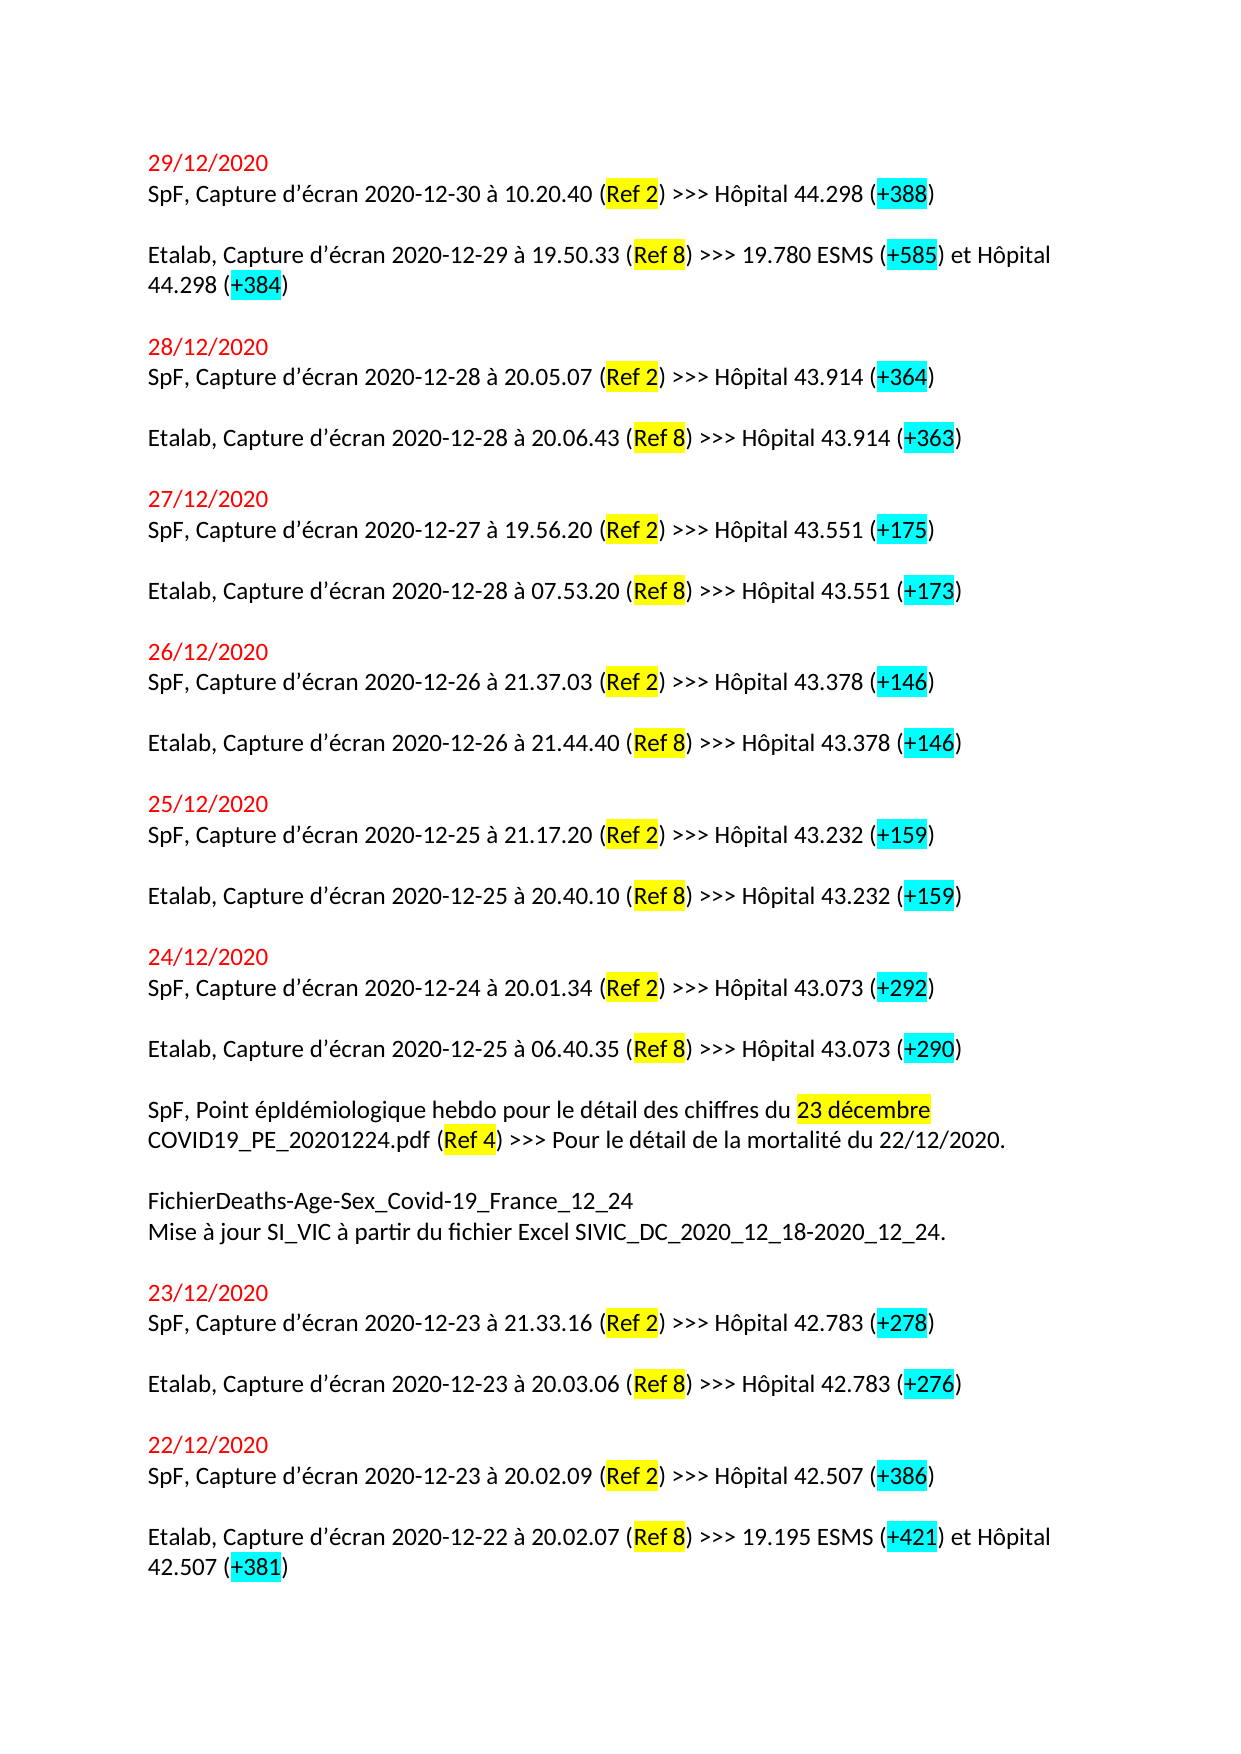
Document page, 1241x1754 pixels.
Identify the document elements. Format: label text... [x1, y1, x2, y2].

text 23/12/2020 [148, 1277, 1093, 1307]
text 22/12/2020 [148, 1429, 1093, 1460]
text Etalab, Capture d’écran 2020-12-28 à 07.53.20 (Ref 8) >>> Hôpital 43.551 (+173) [148, 575, 634, 605]
text SpF, Capture d’écran 2020-12-26 à 21.37.03 (Ref 2) >>> Hôpital 43.378 (+146) [658, 666, 877, 697]
text SpF, Capture d’écran 2020-12-23 à 20.02.09 (Ref 2) >>> Hôpital 42.507 (+386) [927, 1460, 1093, 1491]
text Etalab, Capture d’écran 2020-12-29 à 19.50.33 (Ref 8) >>> 19.780 ESMS (+585) et Hôpital 44.298 (+384) [148, 239, 1093, 300]
text SpF, Capture d’écran 2020-12-24 à 20.01.34 (Ref 2) >>> Hôpital 43.073 (+292) [148, 972, 606, 1002]
text 24/12/2020 [148, 941, 1093, 972]
text Etalab, Capture d’écran 2020-12-25 à 20.40.10 (Ref 8) >>> Hôpital 43.232 (+159) [148, 880, 634, 911]
text SpF, Capture d’écran 2020-12-30 à 10.20.40 (Ref 2) >>> Hôpital 44.298 (+388) [927, 178, 1093, 209]
text SpF, Capture d’écran 2020-12-27 à 19.56.20 (Ref 2) >>> Hôpital 43.551 (+175) [148, 514, 606, 544]
text Etalab, Capture d’écran 2020-12-25 à 20.40.10 (Ref 8) >>> Hôpital 43.232 (+159) [685, 880, 904, 911]
text 26/12/2020 [148, 636, 1093, 666]
text SpF, Capture d’écran 2020-12-24 à 20.01.34 (Ref 2) >>> Hôpital 43.073 (+292) [927, 972, 1093, 1002]
text Mise à jour SI_VIC à partir du fichier Excel SIVIC_DC_2020_12_18-2020_12_24. [148, 1216, 1093, 1246]
text SpF, Point épIdémiologique hebdo pour le détail des chiffres du 23 décembre COVID19_PE_20201224.pdf (Ref 4) >>> Pour le détail de la mortalité du 22/12/2020. [148, 1094, 1093, 1155]
text SpF, Capture d’écran 2020-12-26 à 21.37.03 (Ref 2) >>> Hôpital 43.378 (+146) [927, 666, 1093, 697]
text FichierDeaths-Age-Sex_Covid-19_France_12_24 [148, 1185, 1093, 1216]
text Etalab, Capture d’écran 2020-12-28 à 20.06.43 (Ref 8) >>> Hôpital 43.914 (+363) [148, 422, 634, 453]
text Etalab, Capture d’écran 2020-12-28 à 07.53.20 (Ref 8) >>> Hôpital 43.551 (+173) [685, 575, 904, 605]
text SpF, Capture d’écran 2020-12-23 à 21.33.16 (Ref 2) >>> Hôpital 42.783 (+278) [148, 1307, 1093, 1338]
text SpF, Capture d’écran 2020-12-30 à 10.20.40 (Ref 2) >>> Hôpital 44.298 (+388) [658, 178, 877, 209]
text 28/12/2020 [148, 331, 1093, 361]
text SpF, Capture d’écran 2020-12-25 à 21.17.20 (Ref 2) >>> Hôpital 43.232 (+159) [927, 819, 1093, 849]
text SpF, Capture d’écran 2020-12-27 à 19.56.20 (Ref 2) >>> Hôpital 43.551 (+175) [927, 514, 1093, 544]
text Etalab, Capture d’écran 2020-12-25 à 06.40.35 (Ref 8) >>> Hôpital 43.073 (+290) [148, 1033, 634, 1063]
text SpF, Capture d’écran 2020-12-23 à 20.02.09 (Ref 2) >>> Hôpital 42.507 (+386) [658, 1460, 877, 1491]
text SpF, Capture d’écran 2020-12-25 à 21.17.20 (Ref 2) >>> Hôpital 43.232 (+159) [148, 819, 606, 849]
text 29/12/2020 [148, 148, 1093, 178]
text SpF, Capture d’écran 2020-12-28 à 20.05.07 (Ref 2) >>> Hôpital 43.914 (+364) [148, 361, 606, 392]
text SpF, Capture d’écran 2020-12-28 à 20.05.07 (Ref 2) >>> Hôpital 43.914 (+364) [658, 361, 877, 392]
text SpF, Capture d’écran 2020-12-24 à 20.01.34 (Ref 2) >>> Hôpital 43.073 (+292) [658, 972, 877, 1002]
text SpF, Capture d’écran 2020-12-26 à 21.37.03 (Ref 2) >>> Hôpital 43.378 (+146) [148, 666, 606, 697]
text SpF, Capture d’écran 2020-12-23 à 20.02.09 (Ref 2) >>> Hôpital 42.507 (+386) [148, 1460, 606, 1491]
text SpF, Capture d’écran 2020-12-28 à 20.05.07 (Ref 2) >>> Hôpital 43.914 (+364) [927, 361, 1093, 392]
text 27/12/2020 [148, 483, 1093, 514]
text Etalab, Capture d’écran 2020-12-26 à 21.44.40 (Ref 8) >>> Hôpital 43.378 (+146) [148, 727, 1093, 758]
text Etalab, Capture d’écran 2020-12-25 à 06.40.35 (Ref 8) >>> Hôpital 43.073 (+290) [685, 1033, 904, 1063]
text SpF, Capture d’écran 2020-12-25 à 21.17.20 (Ref 2) >>> Hôpital 43.232 (+159) [658, 819, 877, 849]
text Etalab, Capture d’écran 2020-12-22 à 20.02.07 (Ref 8) >>> 19.195 ESMS (+421) et Hôpital 42.507 (+381) [148, 1521, 1093, 1582]
text 25/12/2020 [148, 788, 1093, 819]
text SpF, Capture d’écran 2020-12-27 à 19.56.20 (Ref 2) >>> Hôpital 43.551 (+175) [658, 514, 877, 544]
text SpF, Capture d’écran 2020-12-30 à 10.20.40 (Ref 2) >>> Hôpital 44.298 (+388) [148, 178, 606, 209]
text Etalab, Capture d’écran 2020-12-23 à 20.03.06 (Ref 8) >>> Hôpital 42.783 (+276) [148, 1368, 1093, 1399]
text Etalab, Capture d’écran 2020-12-28 à 20.06.43 (Ref 8) >>> Hôpital 43.914 (+363) [685, 422, 904, 453]
